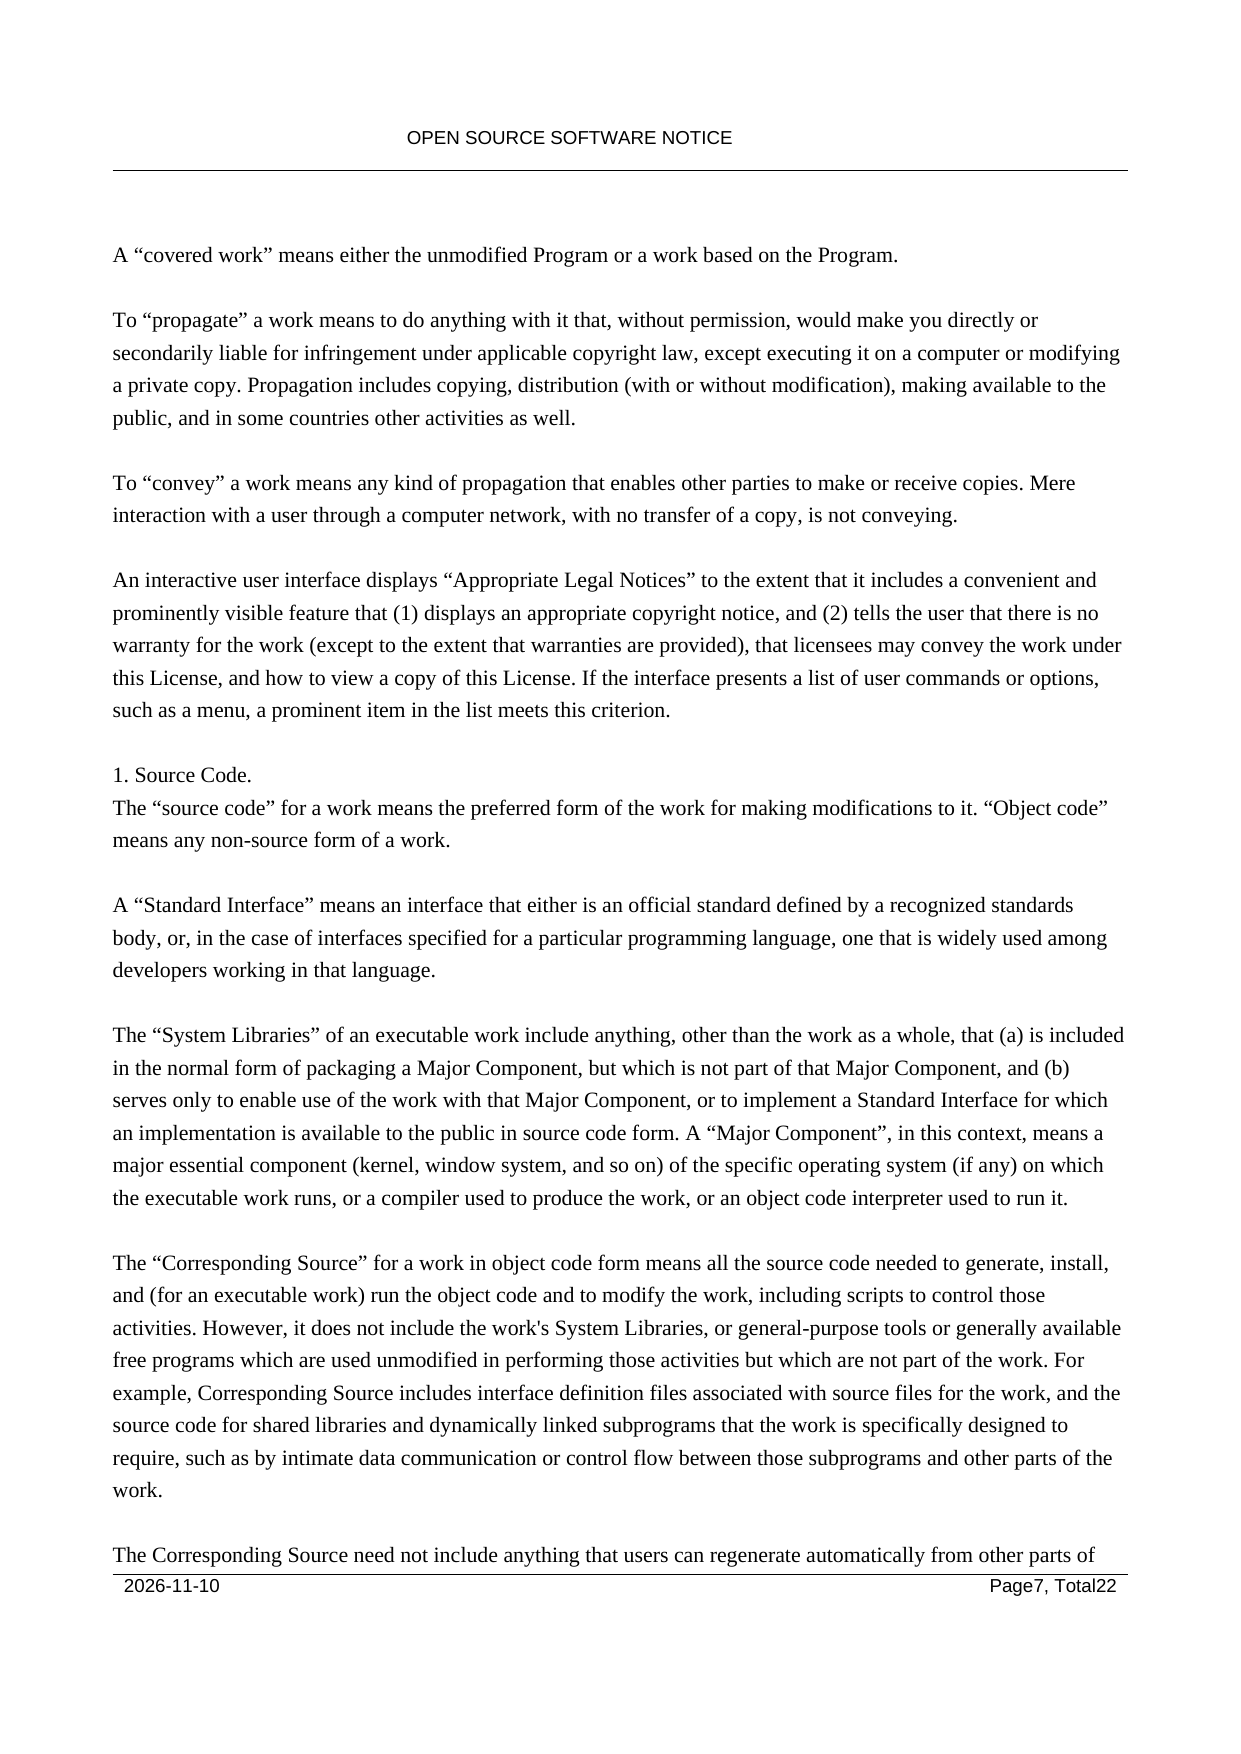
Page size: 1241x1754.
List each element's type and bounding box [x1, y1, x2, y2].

text [112, 206, 1128, 1571]
